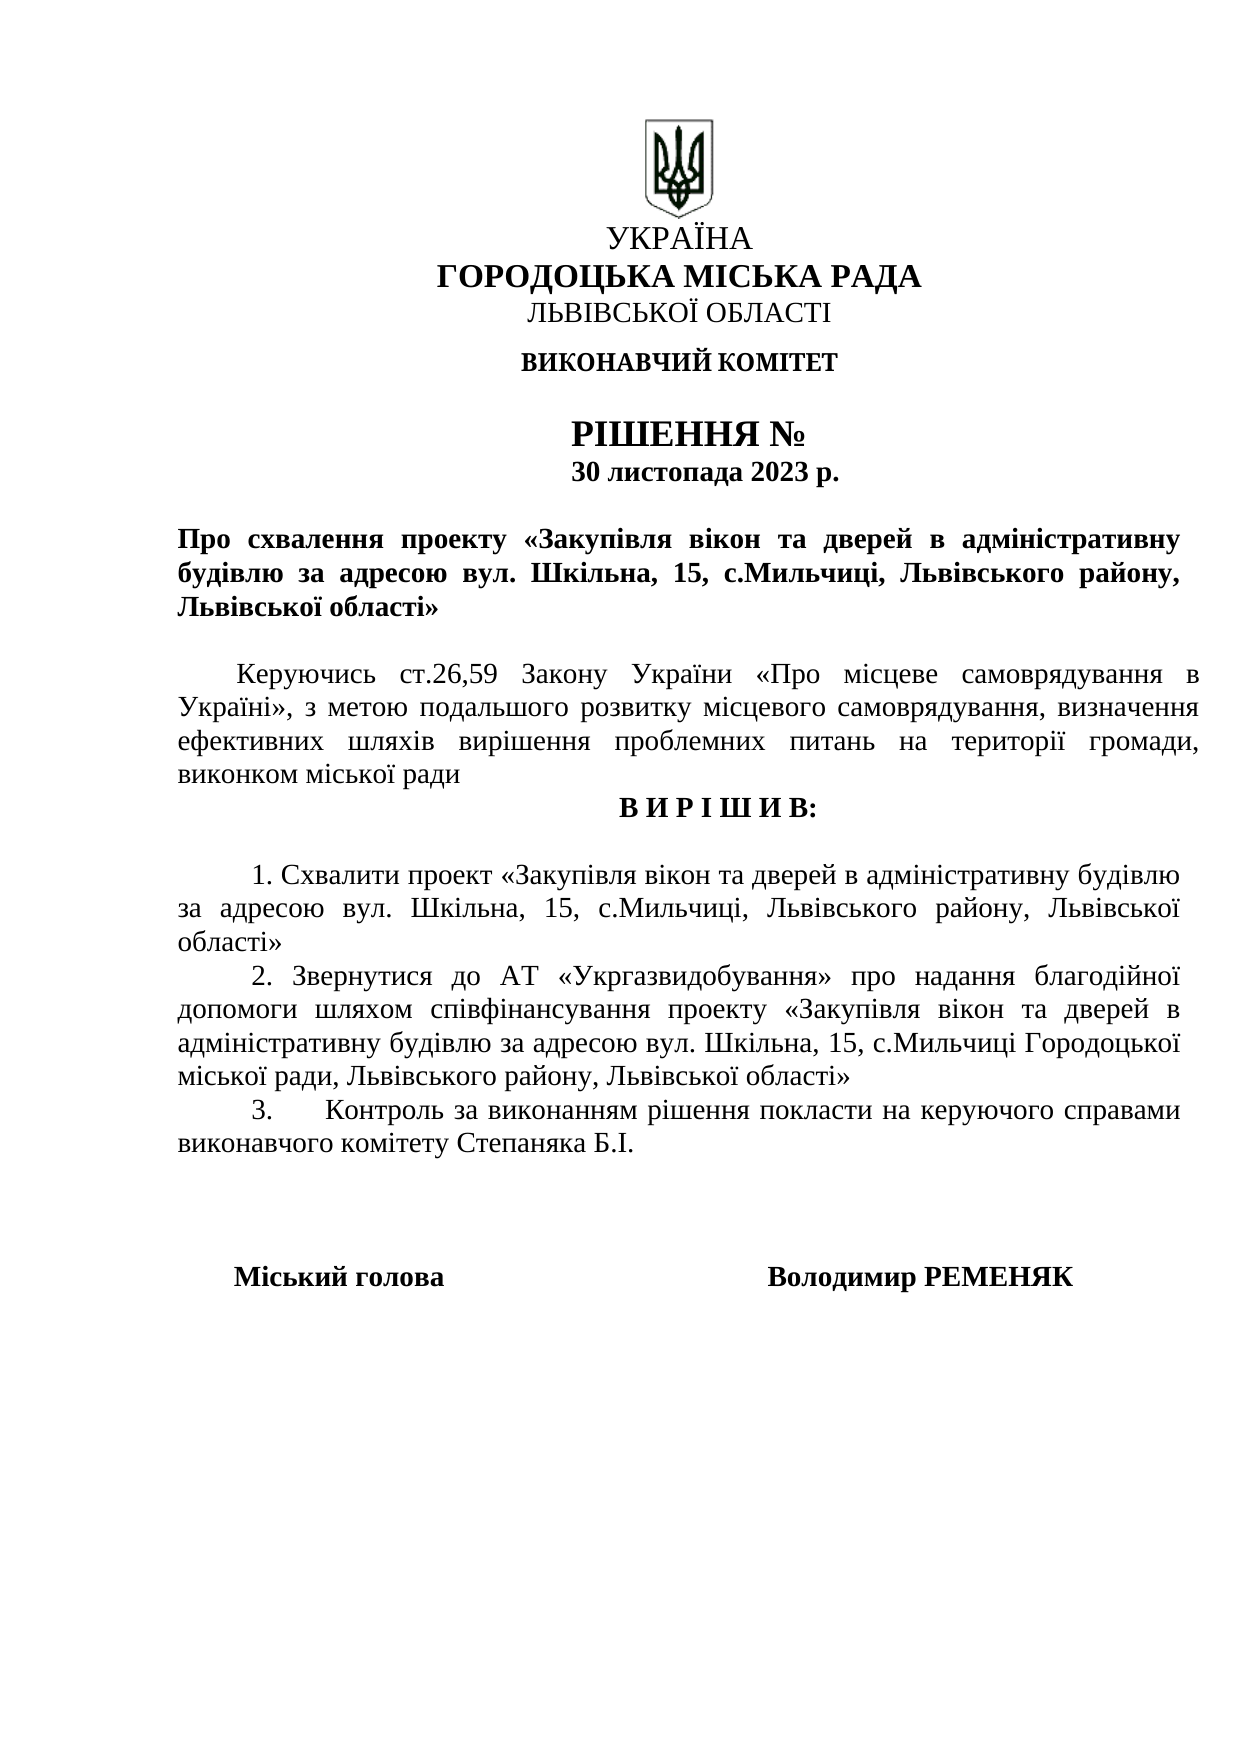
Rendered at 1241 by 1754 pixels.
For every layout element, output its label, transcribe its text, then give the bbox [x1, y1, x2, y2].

text Керуючись ст.26,59 Закону України «Про місцеве самоврядування в Україні», з метою подальшого розвитку місцевого самоврядування, визначення ефективних шляхів вирішення проблемних питань на території громади, виконком міської ради [177, 656, 1201, 790]
text 30 листопада 2023 р. [177, 454, 1201, 488]
text Про схвалення проекту «Закупівля вікон та дверей в адміністративну будівлю за адресою вул. Шкільна, 15, с.Мильчиці, Львівського району, Львівської області» [177, 522, 1181, 622]
text 1. Схвалити проект «Закупівля вікон та дверей в адміністративну будівлю за адресою вул. Шкільна, 15, с.Мильчиці, Львівського району, Львівської області» [177, 857, 1181, 958]
list Контроль за виконанням рішення покласти на керуючого справами виконавчого комітету Степаняка Б.І. [177, 1092, 1181, 1159]
subtitle ВИКОНАВЧИЙ КОМІТЕТ [177, 349, 1181, 378]
text УКРАЇНА [177, 218, 1181, 256]
text ЛЬВІВСЬКОЇ ОБЛАСТІ [177, 295, 1181, 328]
text ГОРОДОЦЬКА МІСЬКА РАДА [177, 256, 1181, 295]
text В И Р І Ш И В: [177, 790, 1201, 823]
picture [644, 118, 715, 219]
text 2. Звернутися до AT «Укргазвидобування» про надання благодійної допомоги шляхом співфінансування проекту «Закупівля вікон та дверей в адміністративну будівлю за адресою вул. Шкільна, 15, с.Мильчиці Городоцької міської ради, Львівського району, Львівської області» [177, 958, 1181, 1092]
text Міський голова Володимир РЕМЕНЯК [177, 1259, 1181, 1293]
text РІШЕННЯ № [177, 411, 1201, 454]
